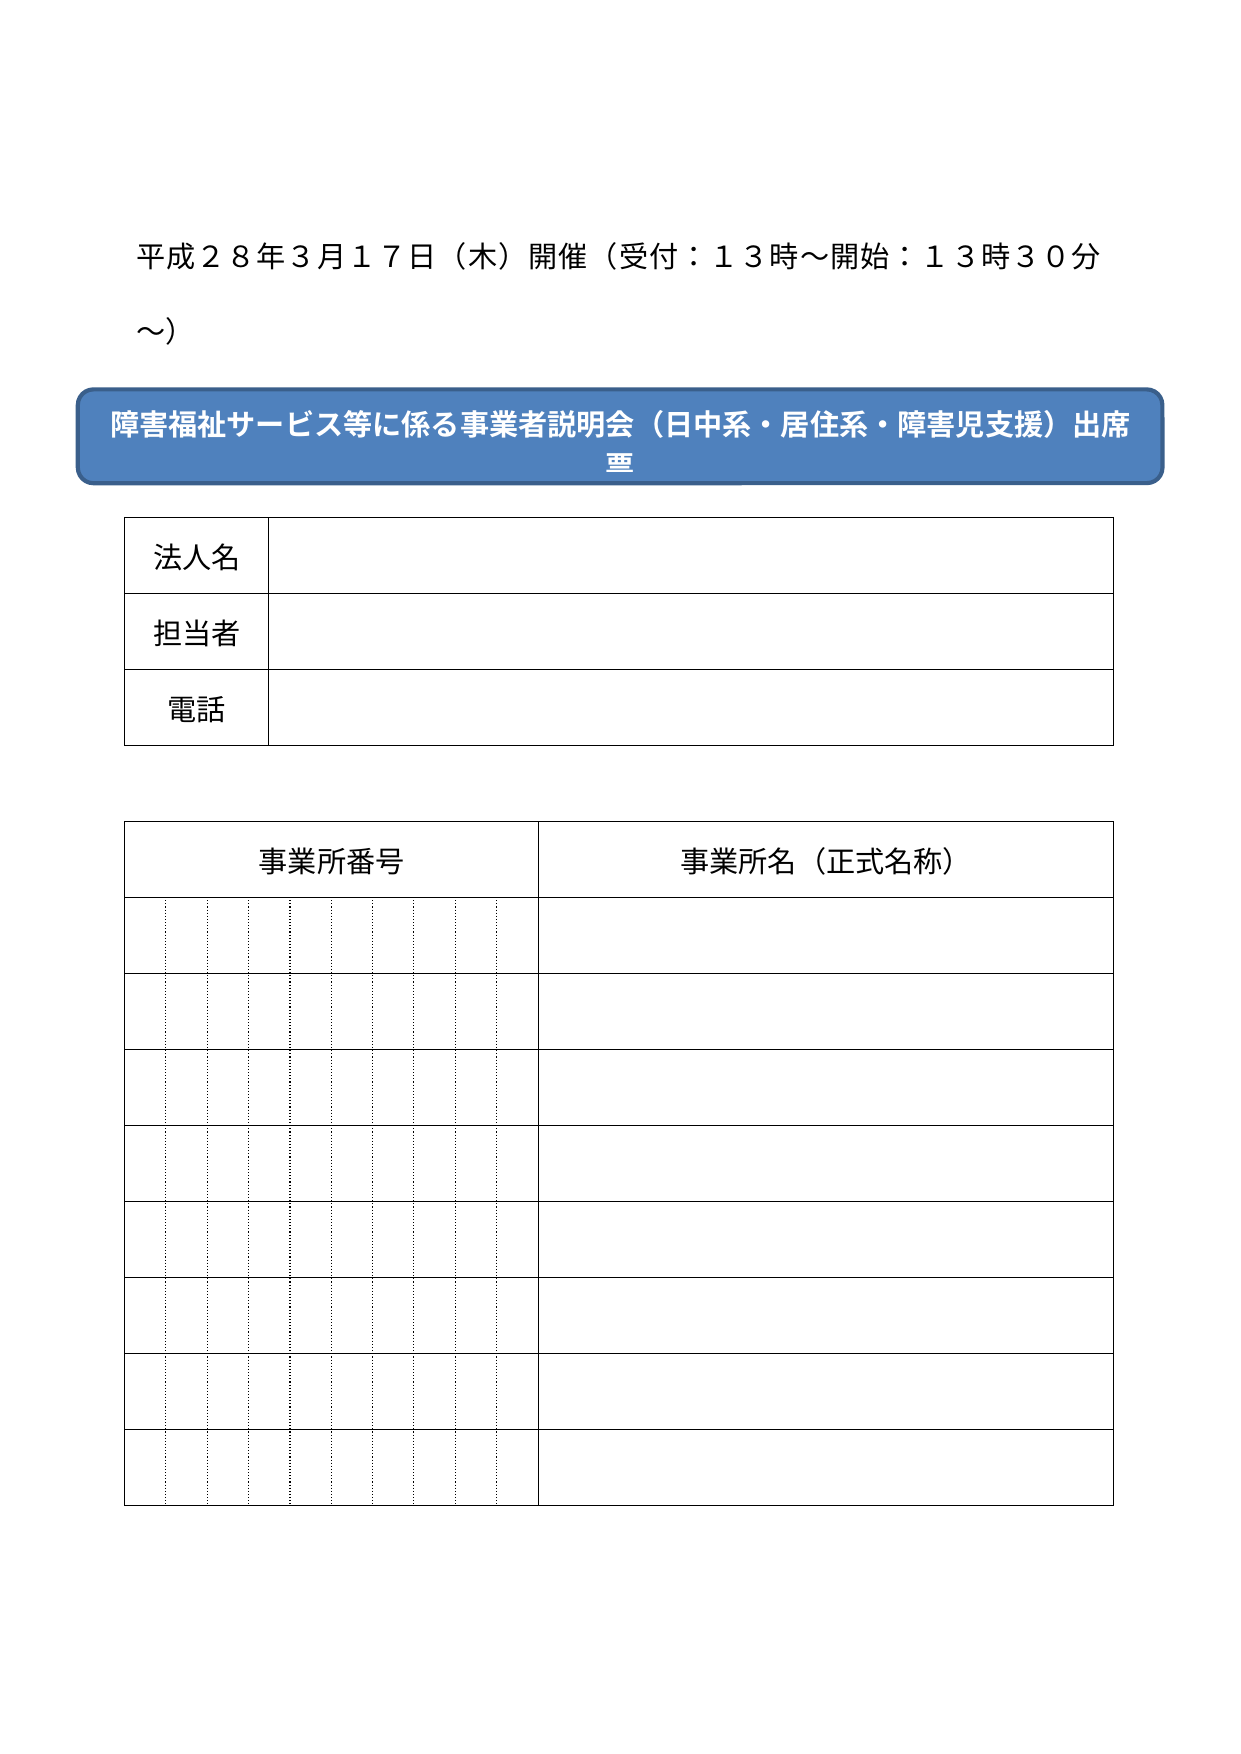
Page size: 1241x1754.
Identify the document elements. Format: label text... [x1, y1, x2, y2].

table_cell [125, 1354, 166, 1429]
table_cell [497, 1050, 538, 1125]
table_cell [290, 898, 331, 973]
table_cell [497, 974, 538, 1049]
table_cell [166, 1278, 207, 1353]
table_cell [331, 1050, 373, 1125]
table_cell [539, 1126, 1113, 1201]
table_cell 電話 [125, 670, 268, 745]
table_cell [414, 1050, 455, 1125]
table_cell [125, 1050, 166, 1125]
table_cell [125, 974, 166, 1049]
table_cell [373, 1202, 414, 1277]
table_cell [331, 1278, 373, 1353]
table_cell [249, 1050, 290, 1125]
table_cell [414, 1430, 455, 1505]
table_cell [539, 974, 1113, 1049]
table_cell [249, 974, 290, 1049]
table_cell [331, 1430, 373, 1505]
table_header [269, 518, 1113, 593]
table_cell [414, 1202, 455, 1277]
table_cell [455, 1354, 497, 1429]
table_cell [269, 594, 1113, 669]
table_cell [207, 1354, 248, 1429]
table_cell [166, 898, 207, 973]
table_cell [373, 1354, 414, 1429]
table_cell [414, 974, 455, 1049]
table_cell [166, 1126, 207, 1201]
table_cell [497, 1202, 538, 1277]
table_cell [539, 1050, 1113, 1125]
table_cell [207, 1126, 248, 1201]
table_cell [455, 1126, 497, 1201]
table_cell [331, 1202, 373, 1277]
table_cell [414, 898, 455, 973]
table_cell [166, 974, 207, 1049]
table_cell [331, 898, 373, 973]
text 平成２８年３月１７日（木）開催（受付：１３時～開始：１３時３０分～） [136, 217, 1104, 367]
table_cell [414, 1278, 455, 1353]
table_cell [455, 974, 497, 1049]
table_cell [497, 898, 538, 973]
table_cell [290, 1430, 331, 1505]
table_cell [207, 1050, 248, 1125]
table_cell [455, 1050, 497, 1125]
table_cell [249, 898, 290, 973]
table_cell [166, 1202, 207, 1277]
table_cell [373, 974, 414, 1049]
table_cell [249, 1126, 290, 1201]
table_cell [455, 1278, 497, 1353]
table_cell [290, 1126, 331, 1201]
table_header 事業所名（正式名称） [539, 822, 1113, 897]
table_cell [207, 898, 248, 973]
table_cell [249, 1430, 290, 1505]
table_cell [125, 1126, 166, 1201]
table_cell [269, 670, 1113, 745]
table_cell [249, 1354, 290, 1429]
table_header 法人名 [125, 518, 268, 593]
table_cell [497, 1430, 538, 1505]
table_header 事業所番号 [125, 822, 538, 897]
table_cell [373, 1430, 414, 1505]
table_cell [331, 974, 373, 1049]
table_cell [373, 1050, 414, 1125]
table_cell [539, 898, 1113, 973]
table_cell [249, 1202, 290, 1277]
table_cell [331, 1354, 373, 1429]
table_cell [539, 1202, 1113, 1277]
table_cell [373, 1278, 414, 1353]
table_cell [290, 974, 331, 1049]
table_cell [290, 1278, 331, 1353]
table_cell [207, 1278, 248, 1353]
table_cell [539, 1354, 1113, 1429]
table_cell [125, 898, 166, 973]
table_cell [290, 1050, 331, 1125]
table_cell [414, 1126, 455, 1201]
table_cell [125, 1430, 166, 1505]
table_cell [290, 1354, 331, 1429]
table_cell [207, 1430, 248, 1505]
table_cell [373, 1126, 414, 1201]
table_cell [207, 974, 248, 1049]
table_cell 担当者 [125, 594, 268, 669]
table_cell [539, 1430, 1113, 1505]
table_cell [455, 1430, 497, 1505]
table_cell [166, 1050, 207, 1125]
table_cell [125, 1202, 166, 1277]
table_cell [331, 1126, 373, 1201]
table_cell [497, 1126, 538, 1201]
table_cell [497, 1278, 538, 1353]
table_cell [207, 1202, 248, 1277]
table_cell [166, 1430, 207, 1505]
table_cell [373, 898, 414, 973]
table_cell [249, 1278, 290, 1353]
table_cell [414, 1354, 455, 1429]
table_cell [455, 898, 497, 973]
table_cell [497, 1354, 538, 1429]
table_cell [166, 1354, 207, 1429]
table_cell [125, 1278, 166, 1353]
table_cell [290, 1202, 331, 1277]
table_cell [539, 1278, 1113, 1353]
table_cell [455, 1202, 497, 1277]
